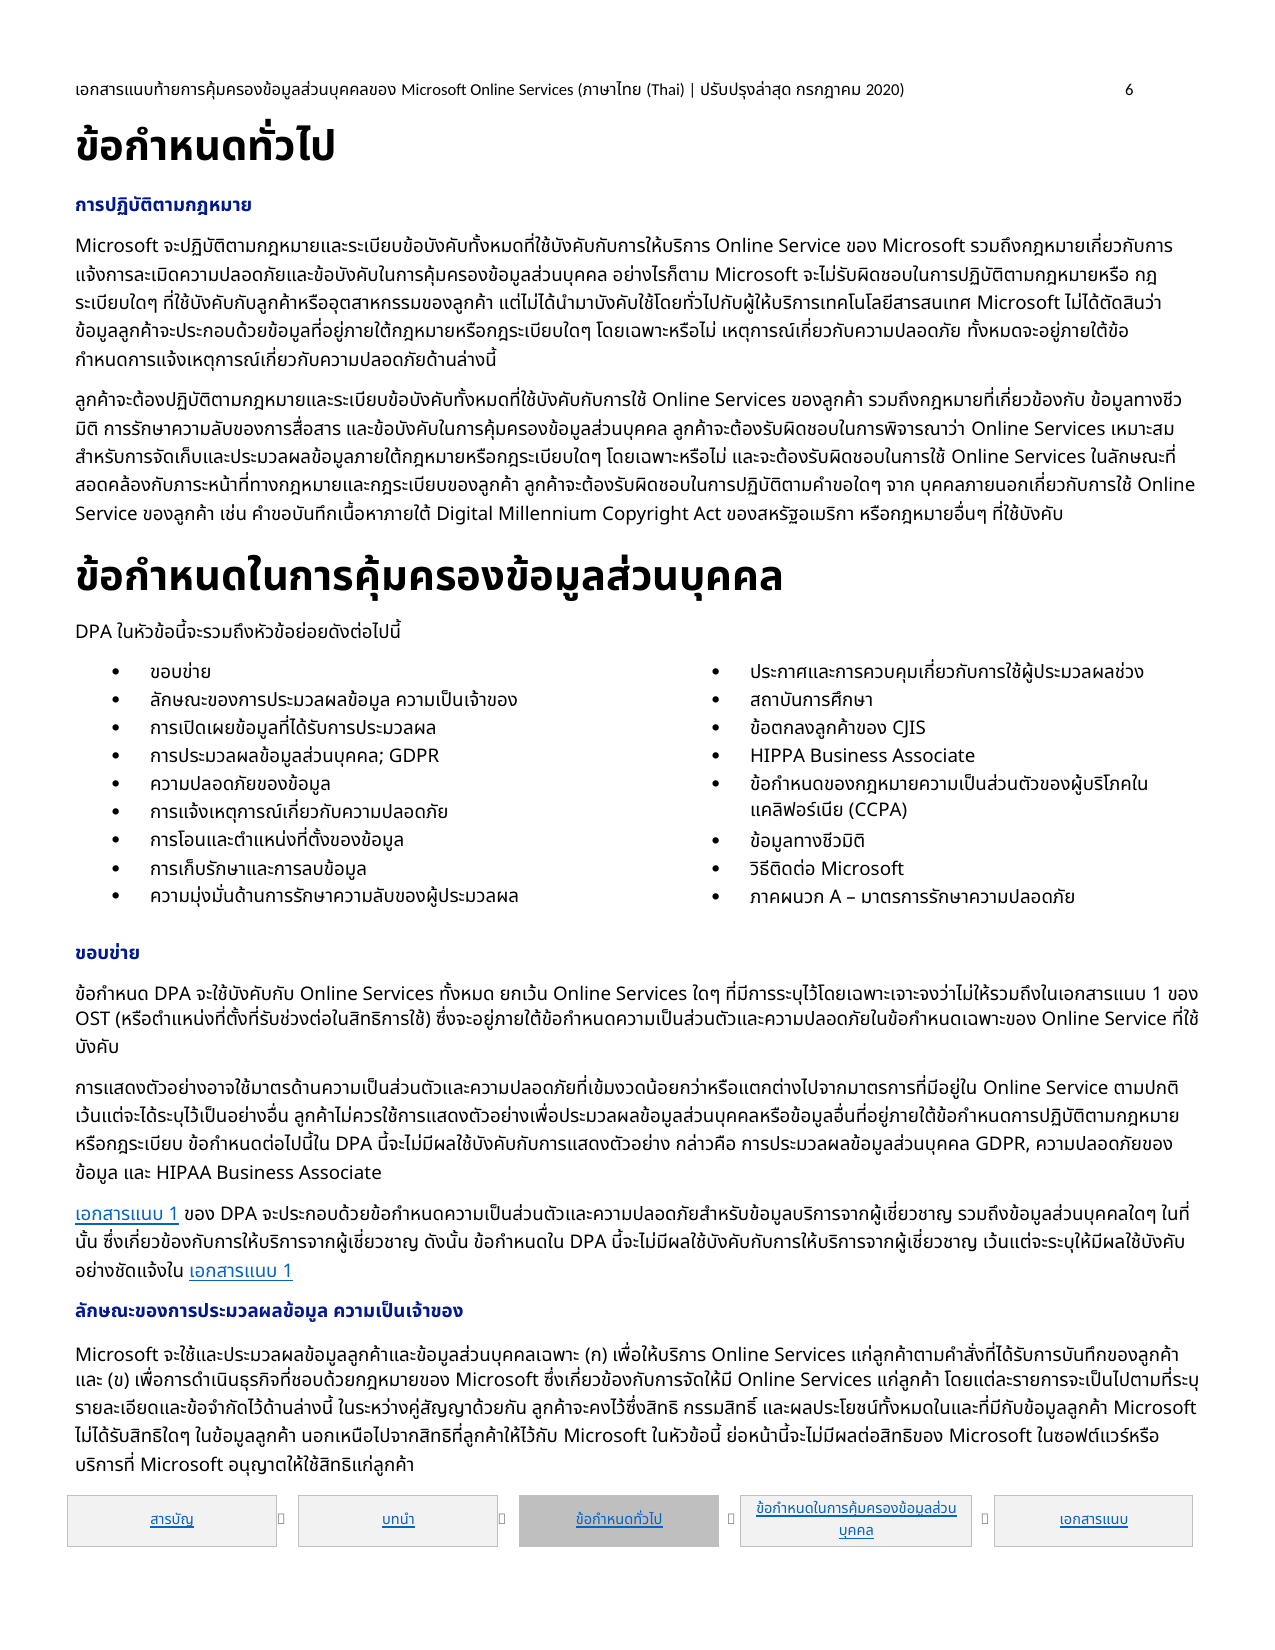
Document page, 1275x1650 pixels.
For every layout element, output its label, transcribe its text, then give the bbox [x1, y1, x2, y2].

list HIPPA Business Associate [712, 740, 1200, 768]
list เอกสารแนบ 1 ของ DPA จะประกอบด้วยข้อกำหนดความเป็นส่วนตัวและความปลอดภัยสำหรับข้อมูลบริการจากผู้เชี่ยวชาญ รวมถึงข้อมูลส่วนบุคคลใดๆ ในที่นั้น ซึ่งเกี่ยวข้องกับการให้บริการจากผู้เชี่ยวชาญ ดังนั้น ข้อกำหนดใน DPA นี้จะไม่มีผลใช้บังคับกับการให้บริการจากผู้เชี่ยวชาญ เว้นแต่จะระบุให้มีผลใช้บังคับอย่างชัดแจ้งใน เอกสารแนบ 1 [75, 1200, 1200, 1286]
list Microsoft จะปฏิบัติตามกฎหมายและระเบียบข้อบังคับทั้งหมดที่ใช้บังคับกับการให้บริการ Online Service ของ Microsoft รวมถึงกฎหมายเกี่ยวกับการ แจ้งการละเมิดความปลอดภัยและข้อบังคับในการคุ้มครองข้อมูลส่วนบุคคล อย่างไรก็ตาม Microsoft จะไม่รับผิดชอบในการปฏิบัติตามกฎหมายหรือ กฎระเบียบใดๆ ที่ใช้บังคับกับลูกค้าหรืออุตสาหกรรมของลูกค้า แต่ไม่ได้นำมาบังคับใช้โดยทั่วไปกับผู้ให้บริการเทคโนโลยีสารสนเทศ Microsoft ไม่ได้ตัดสินว่าข้อมูลลูกค้าจะประกอบด้วยข้อมูลที่อยู่ภายใต้กฎหมายหรือกฎระเบียบใดๆ โดยเฉพาะหรือไม่ เหตุการณ์เกี่ยวกับความปลอดภัย ทั้งหมดจะอยู่ภายใต้ข้อกำหนดการแจ้งเหตุการณ์เกี่ยวกับความปลอดภัยด้านล่างนี้ [75, 233, 1200, 374]
list ลูกค้าจะต้องปฏิบัติตามกฎหมายและระเบียบข้อบังคับทั้งหมดที่ใช้บังคับกับการใช้ Online Services ของลูกค้า รวมถึงกฎหมายที่เกี่ยวข้องกับ ข้อมูลทางชีวมิติ การรักษาความลับของการสื่อสาร และข้อบังคับในการคุ้มครองข้อมูลส่วนบุคคล ลูกค้าจะต้องรับผิดชอบในการพิจารณาว่า Online Services เหมาะสมสำหรับการจัดเก็บและประมวลผลข้อมูลภายใต้กฎหมายหรือกฎระเบียบใดๆ โดยเฉพาะหรือไม่ และจะต้องรับผิดชอบในการใช้ Online Services ในลักษณะที่สอดคล้องกับภาระหน้าที่ทางกฎหมายและกฎระเบียบของลูกค้า ลูกค้าจะต้องรับผิดชอบในการปฏิบัติตามคำขอใดๆ จาก บุคคลภายนอกเกี่ยวกับการใช้ Online Service ของลูกค้า เช่น คำขอบันทึกเนื้อหาภายใต้ Digital Millennium Copyright Act ของสหรัฐอเมริกา หรือกฎหมายอื่นๆ ที่ใช้บังคับ [75, 387, 1200, 529]
list ข้อกำหนด DPA จะใช้บังคับกับ Online Services ทั้งหมด ยกเว้น Online Services ใดๆ ที่มีการระบุไว้โดยเฉพาะเจาะจงว่าไม่ให้รวมถึงในเอกสารแนบ 1 ของ OST (หรือตำแหน่งที่ตั้งที่รับช่วงต่อในสิทธิการใช้) ซึ่งจะอยู่ภายใต้ข้อกำหนดความเป็นส่วนตัวและความปลอดภัยในข้อกำหนดเฉพาะของ Online Service ที่ใช้บังคับ [75, 977, 1200, 1062]
list ลักษณะของการประมวลผลข้อมูล ความเป็นเจ้าของ [112, 684, 600, 712]
list ขอบข่าย [112, 656, 600, 684]
list ภาคผนวก A – มาตรการรักษาความปลอดภัย [712, 881, 1200, 909]
list ความปลอดภัยของข้อมูล [112, 768, 600, 796]
subtitle ข้อกำหนดในการคุ้มครองข้อมูลส่วนบุคคล [75, 541, 1200, 603]
subtitle ลักษณะของการประมวลผลข้อมูล ความเป็นเจ้าของ [75, 1298, 1200, 1326]
list การแจ้งเหตุการณ์เกี่ยวกับความปลอดภัย [112, 796, 600, 824]
list การเก็บรักษาและการลบข้อมูล [112, 852, 600, 881]
subtitle ข้อกำหนดทั่วไป [75, 117, 1200, 179]
list ข้อตกลงลูกค้าของ CJIS [712, 712, 1200, 740]
subtitle การปฏิบัติตามกฎหมาย [75, 192, 1200, 220]
list วิธีติดต่อ Microsoft [712, 853, 1200, 881]
list ความมุ่งมั่นด้านการรักษาความลับของผู้ประมวลผล [112, 881, 600, 908]
list Microsoft จะใช้และประมวลผลข้อมูลลูกค้าและข้อมูลส่วนบุคคลเฉพาะ (ก) เพื่อให้บริการ Online Services แก่ลูกค้าตามคำสั่งที่ได้รับการบันทึกของลูกค้า และ (ข) เพื่อการดำเนินธุรกิจที่ชอบด้วยกฎหมายของ Microsoft ซึ่งเกี่ยวข้องกับการจัดให้มี Online Services แก่ลูกค้า โดยแต่ละรายการจะเป็นไปตามที่ระบุรายละเอียดและข้อจำกัดไว้ด้านล่างนี้ ในระหว่างคู่สัญญาด้วยกัน ลูกค้าจะคงไว้ซึ่งสิทธิ กรรมสิทธิ์ และผลประโยชน์ทั้งหมดในและที่มีกับข้อมูลลูกค้า Microsoft ไม่ได้รับสิทธิใดๆ ในข้อมูลลูกค้า นอกเหนือไปจากสิทธิที่ลูกค้าให้ไว้กับ Microsoft ในหัวข้อนี้ ย่อหน้านี้จะไม่มีผลต่อสิทธิของ Microsoft ในซอฟต์แวร์หรือบริการที่ Microsoft อนุญาตให้ใช้สิทธิแก่ลูกค้า [75, 1339, 1200, 1479]
list การประมวลผลข้อมูลส่วนบุคคล; GDPR [112, 740, 600, 768]
list การโอนและตำแหน่งที่ตั้งของข้อมูล [112, 824, 600, 852]
subtitle ขอบข่าย [75, 937, 1200, 965]
list การเปิดเผยข้อมูลที่ได้รับการประมวลผล [112, 712, 600, 740]
list การแสดงตัวอย่างอาจใช้มาตรด้านความเป็นส่วนตัวและความปลอดภัยที่เข้มงวดน้อยกว่าหรือแตกต่างไปจากมาตรการที่มีอยู่ใน Online Service ตามปกติ เว้นแต่จะได้ระบุไว้เป็นอย่างอื่น ลูกค้าไม่ควรใช้การแสดงตัวอย่างเพื่อประมวลผลข้อมูลส่วนบุคคลหรือข้อมูลอื่นที่อยู่ภายใต้ข้อกำหนดการปฏิบัติตามกฎหมายหรือกฎระเบียบ ข้อกำหนดต่อไปนี้ใน DPA นี้จะไม่มีผลใช้บังคับกับการแสดงตัวอย่าง กล่าวคือ การประมวลผลข้อมูลส่วนบุคคล GDPR, ความปลอดภัยของข้อมูล และ HIPAA Business Associate [75, 1074, 1200, 1188]
list ประกาศและการควบคุมเกี่ยวกับการใช้ผู้ประมวลผลช่วง [712, 656, 1200, 684]
list ข้อมูลทางชีวมิติ [712, 824, 1200, 853]
list DPA ในหัวข้อนี้จะรวมถึงหัวข้อย่อยดังต่อไปนี้ [75, 616, 1200, 644]
list สถาบันการศึกษา [712, 684, 1200, 712]
list ข้อกำหนดของกฎหมายความเป็นส่วนตัวของผู้บริโภคในแคลิฟอร์เนีย (CCPA) [712, 768, 1200, 824]
